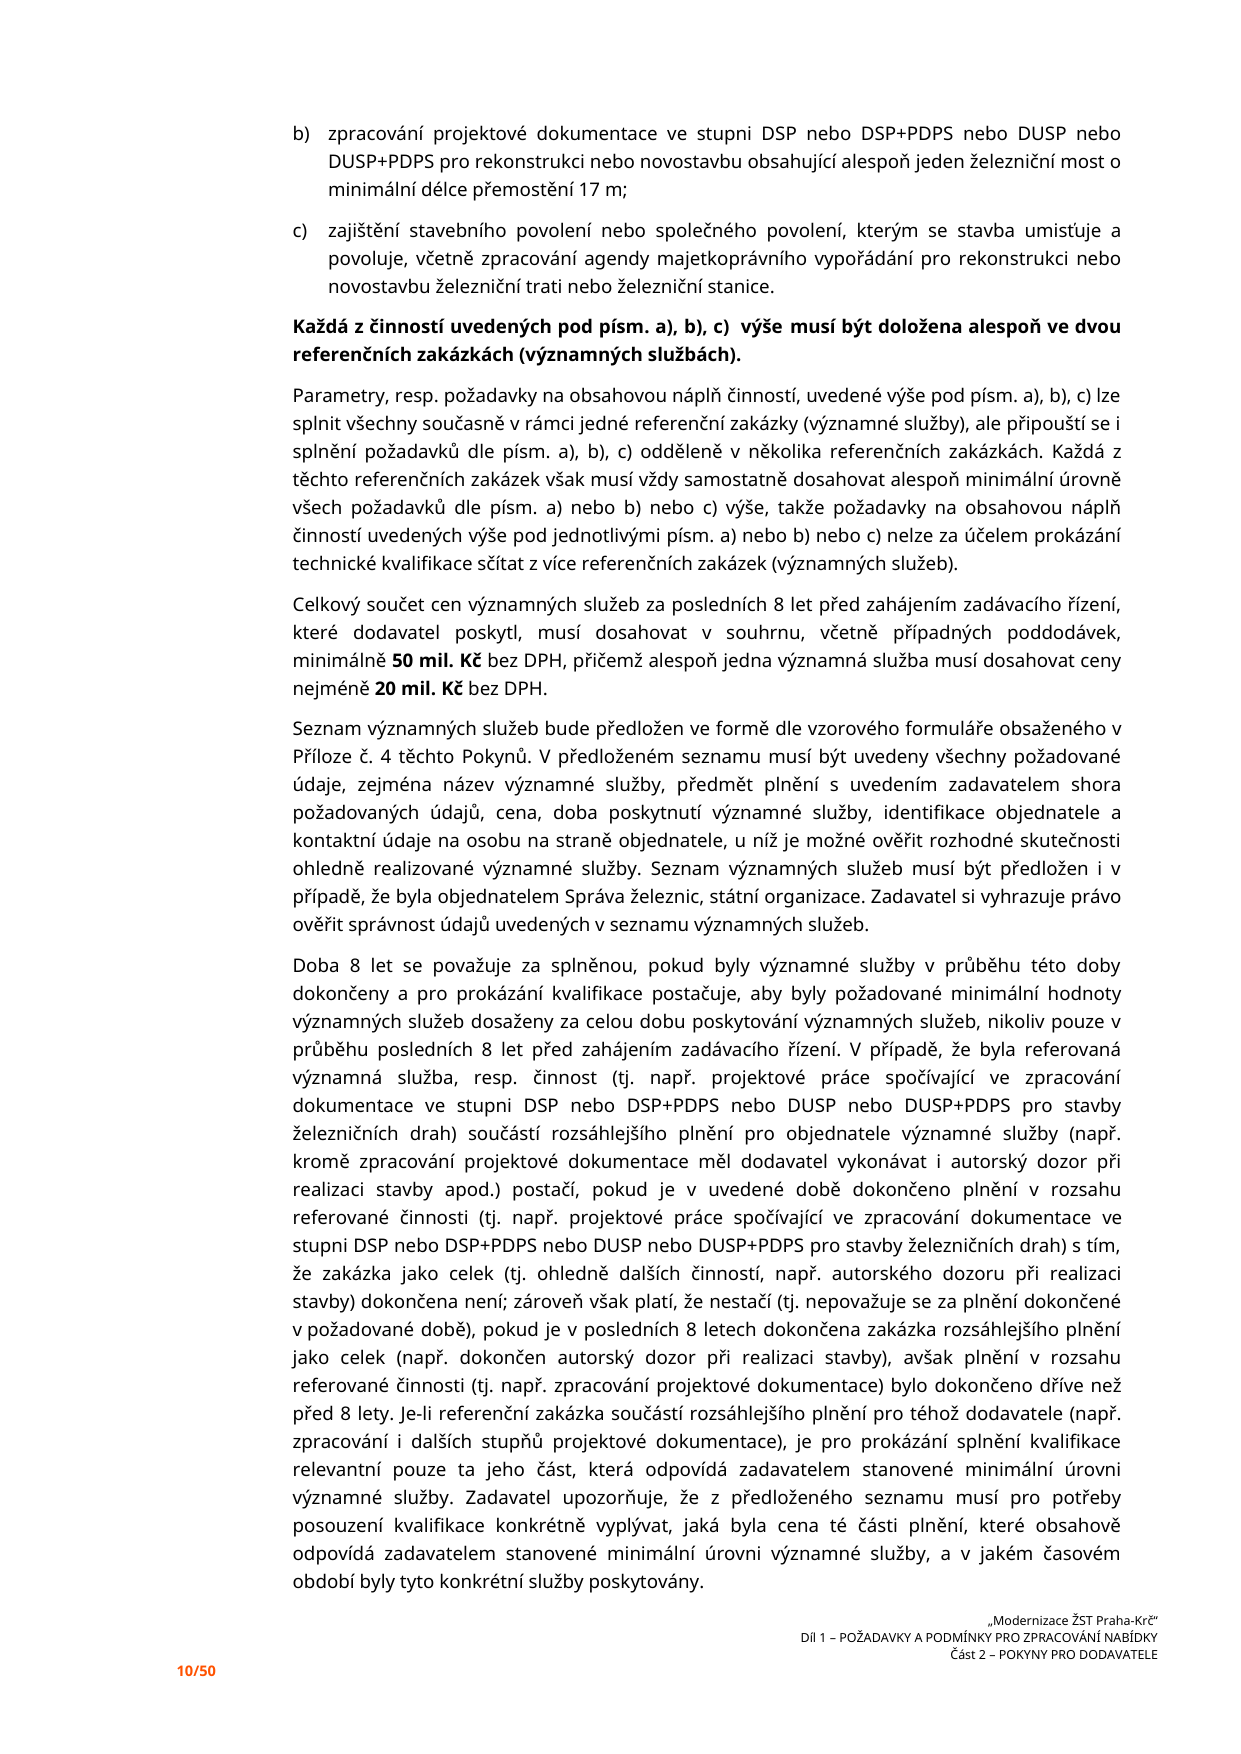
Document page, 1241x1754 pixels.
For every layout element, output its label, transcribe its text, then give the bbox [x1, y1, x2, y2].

text Seznam významných služeb bude předložen ve formě dle vzorového formuláře obsaženého v Příloze č. 4 těchto Pokynů. V předloženém seznamu musí být uvedeny všechny požadované údaje, zejména název významné služby, předmět plnění s uvedením zadavatelem shora požadovaných údajů, cena, doba poskytnutí významné služby, identifikace objednatele a kontaktní údaje na osobu na straně objednatele, u níž je možné ověřit rozhodné skutečnosti ohledně realizované významné služby. Seznam významných služeb musí být předložen i v případě, že byla objednatelem Správa železnic, státní organizace. Zadavatel si vyhrazuje právo ověřit správnost údajů uvedených v seznamu významných služeb. [292, 716, 1122, 937]
list zpracování projektové dokumentace ve stupni DSP nebo DSP+PDPS nebo DUSP nebo DUSP+PDPS pro rekonstrukci nebo novostavbu obsahující alespoň jeden železniční most o minimální délce přemostění 17 m; [292, 121, 1122, 202]
text Celkový součet cen významných služeb za posledních 8 let před zahájením zadávacího řízení, které dodavatel poskytl, musí dosahovat v souhrnu, včetně případných poddodávek, minimálně 50 mil. Kč bez DPH, přičemž alespoň jedna významná služba musí dosahovat ceny nejméně 20 mil. Kč bez DPH. [292, 591, 1122, 701]
text Doba 8 let se považuje za splněnou, pokud byly významné služby v průběhu této doby dokončeny a pro prokázání kvalifikace postačuje, aby byly požadované minimální hodnoty významných služeb dosaženy za celou dobu poskytování významných služeb, nikoliv pouze v průběhu posledních 8 let před zahájením zadávacího řízení. V případě, že byla referovaná významná služba, resp. činnost (tj. např. projektové práce spočívající ve zpracování dokumentace ve stupni DSP nebo DSP+PDPS nebo DUSP nebo DUSP+PDPS pro stavby železničních drah) součástí rozsáhlejšího plnění pro objednatele významné služby (např. kromě zpracování projektové dokumentace měl dodavatel vykonávat i autorský dozor při realizaci stavby apod.) postačí, pokud je v uvedené době dokončeno plnění v rozsahu referované činnosti (tj. např. projektové práce spočívající ve zpracování dokumentace ve stupni DSP nebo DSP+PDPS nebo DUSP nebo DUSP+PDPS pro stavby železničních drah) s tím, že zakázka jako celek (tj. ohledně dalších činností, např. autorského dozoru při realizaci stavby) dokončena není; zároveň však platí, že nestačí (tj. nepovažuje se za plnění dokončené v požadované době), pokud je v posledních 8 letech dokončena zakázka rozsáhlejšího plnění jako celek (např. dokončen autorský dozor při realizaci stavby), avšak plnění v rozsahu referované činnosti (tj. např. zpracování projektové dokumentace) bylo dokončeno dříve než před 8 lety. Je-li referenční zakázka součástí rozsáhlejšího plnění pro téhož dodavatele (např. zpracování i dalších stupňů projektové dokumentace), je pro prokázání splnění kvalifikace relevantní pouze ta jeho část, která odpovídá zadavatelem stanovené minimální úrovni významné služby. Zadavatel upozorňuje, že z předloženého seznamu musí pro potřeby posouzení kvalifikace konkrétně vyplývat, jaká byla cena té části plnění, které obsahově odpovídá zadavatelem stanovené minimální úrovni významné služby, a v jakém časovém období byly tyto konkrétní služby poskytovány. [292, 952, 1122, 1594]
text Parametry, resp. požadavky na obsahovou náplň činností, uvedené výše pod písm. a), b), c) lze splnit všechny současně v rámci jedné referenční zakázky (významné služby), ale připouští se i splnění požadavků dle písm. a), b), c) odděleně v několika referenčních zakázkách. Každá z těchto referenčních zakázek však musí vždy samostatně dosahovat alespoň minimální úrovně všech požadavků dle písm. a) nebo b) nebo c) výše, takže požadavky na obsahovou náplň činností uvedených výše pod jednotlivými písm. a) nebo b) nebo c) nelze za účelem prokázání technické kvalifikace sčítat z více referenčních zakázek (významných služeb). [292, 382, 1122, 576]
list zajištění stavebního povolení nebo společného povolení, kterým se stavba umisťuje a povoluje, včetně zpracování agendy majetkoprávního vypořádání pro rekonstrukci nebo novostavbu železniční trati nebo železniční stanice. [292, 217, 1122, 299]
text Každá z činností uvedených pod písm. a), b), c) výše musí být doložena alespoň ve dvou referenčních zakázkách (významných službách). [292, 314, 1122, 367]
